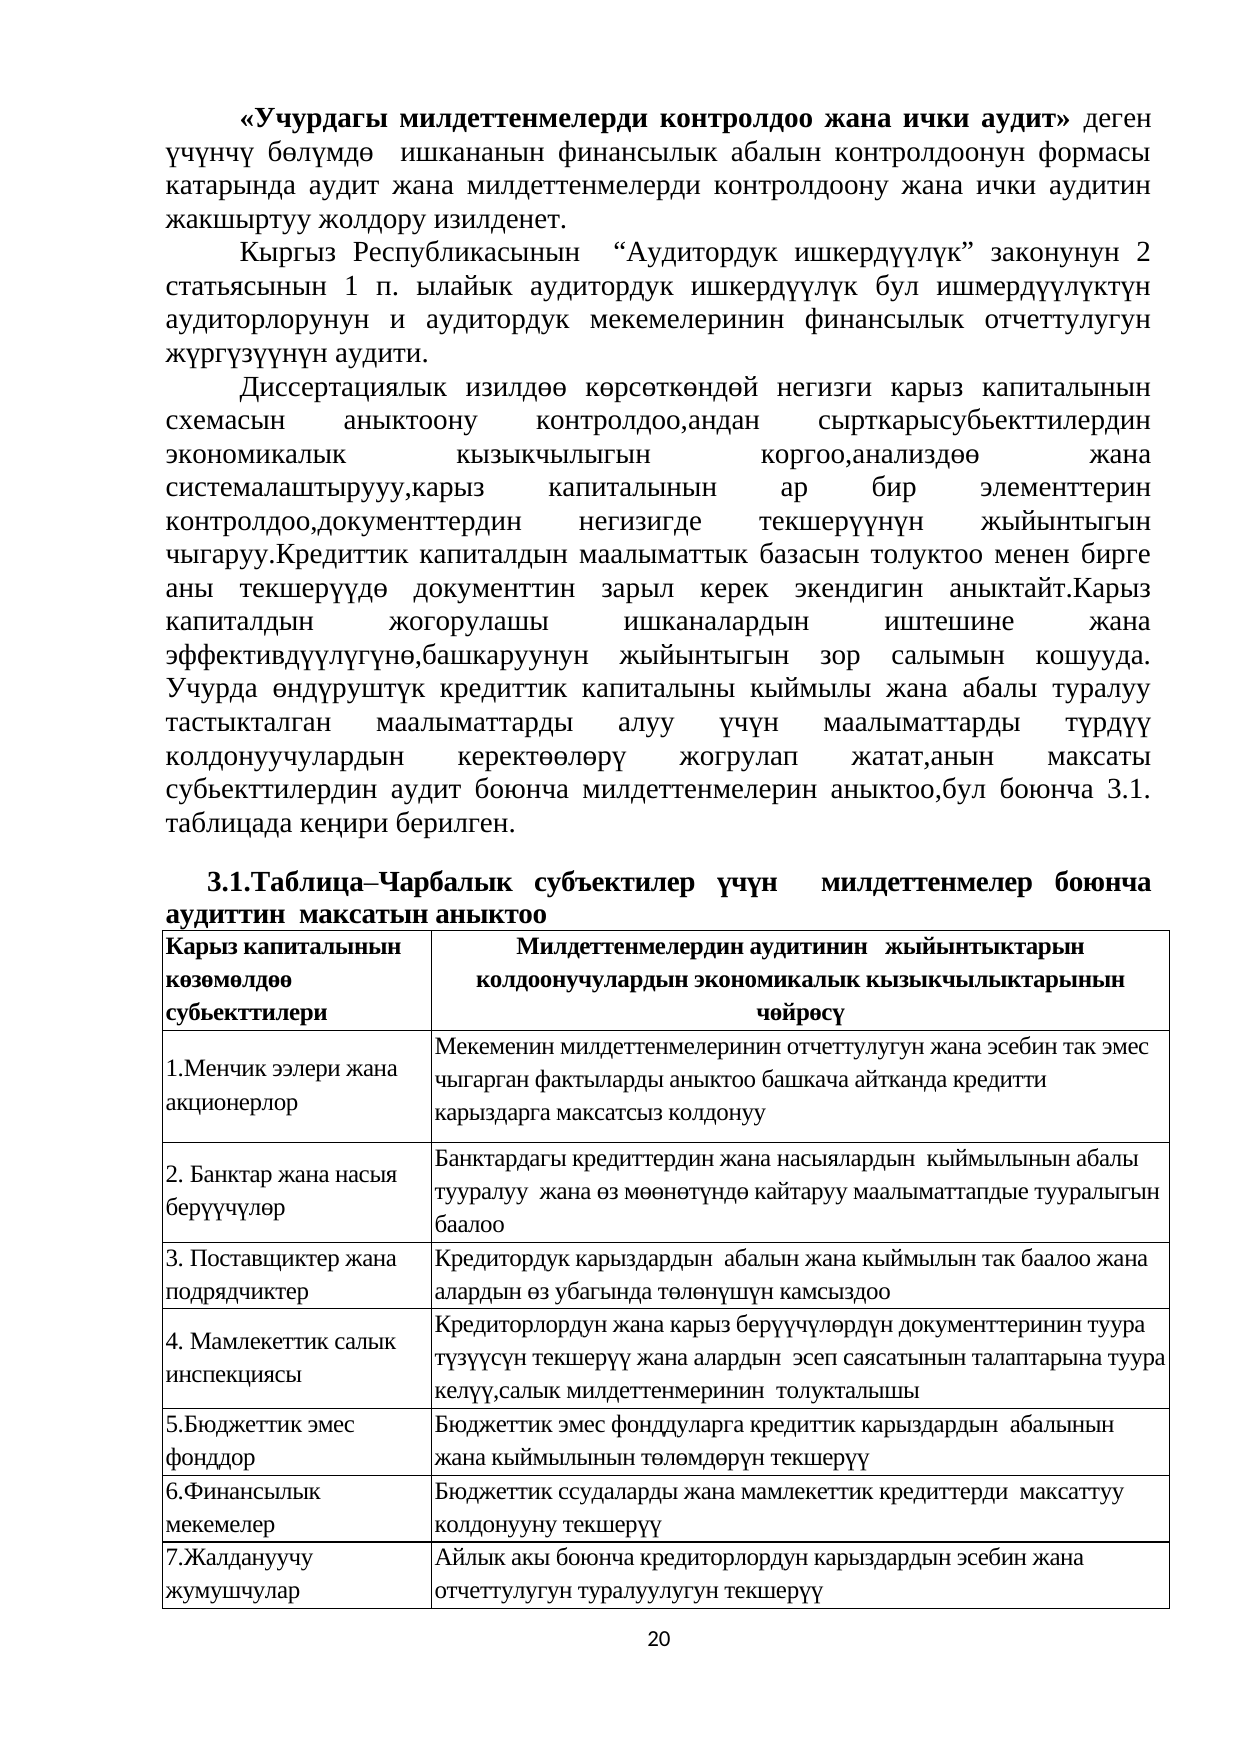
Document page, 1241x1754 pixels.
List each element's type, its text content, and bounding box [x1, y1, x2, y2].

table_cell 1.Менчик ээлери жана акционерлор [163, 1031, 431, 1142]
text «Учурдагы милдеттенмелерди контролдоо жана ички аудит» деген үчүнчү бөлүмдө ишкананын финансылык абалын контролдоонун формасы катарында аудит жана милдеттенмелерди контролдоону жана ички аудитин жакшыртуу жолдору изилденет. [165, 100, 1152, 234]
table_header Милдеттенмелердин аудитинин жыйынтыктарын колдоонучулардын экономикалык кызыкчылыктарынын чөйрөсү [432, 931, 1169, 1030]
table_cell 6.Финансылык мекемелер [163, 1476, 431, 1541]
table_cell 3. Поставщиктер жана подрядчиктер [163, 1243, 431, 1308]
text Диссертациялык изилдөө көрсөткөндөй негизги карыз капиталынын схемасын аныктоону контролдоо,андан сырткарысубьекттилердин экономикалык кызыкчылыгын коргоо,анализдөө жана системалаштырууу,карыз капиталынын ар бир элементтерин контролдоо,документтердин негизигде текшерүүнүн жыйынтыгын чыгаруу.Кредиттик капиталдын маалыматтык базасын толуктоо менен бирге аны текшерүүдө документтин зарыл керек экендигин аныктайт.Карыз капиталдын жогорулашы ишканалардын иштешине жана эффективдүүлүгүнө,башкаруунун жыйынтыгын зор салымын кошууда. Учурда өндүруштүк кредиттик капиталыны кыймылы жана абалы туралуу тастыкталган маалыматтарды алуу үчүн маалыматтарды түрдүү колдонуучулардын керектөөлөрү жогрулап жатат,анын максаты субьекттилердин аудит боюнча милдеттенмелерин аныктоо,бул боюнча 3.1. таблицада кеңири берилген. [165, 369, 1152, 838]
table_cell Бюджеттик эмес фонддуларга кредиттик карыздардын абалынын жана кыймылынын төлөмдөрүн текшерүү [432, 1409, 1169, 1475]
table_cell Мекеменин милдеттенмелеринин отчеттулугун жана эсебин так эмес чыгарган фактыларды аныктоо башкача айтканда кредитти карыздарга максатсыз колдонуу [432, 1031, 1169, 1142]
table_cell Бюджеттик ссудаларды жана мамлекеттик кредиттерди максаттуу колдонууну текшерүү [432, 1476, 1169, 1541]
table_cell 5.Бюджеттик эмес фонддор [163, 1409, 431, 1475]
text 3.1.Таблица–Чарбалык субъектилер үчүн милдеттенмелер боюнча аудиттин максатын аныктоо [165, 866, 1152, 930]
table_cell 4. Мамлекеттик салык инспекциясы [163, 1309, 431, 1408]
table_cell 7.Жалдануучу жумушчулар [163, 1543, 431, 1608]
table_cell Кредиторлордун жана карыз берүүчүлөрдүн документтеринин туура түзүүсүн текшерүү жана алардын эсеп саясатынын талаптарына туура келүү,салык милдеттенмеринин толукталышы [432, 1309, 1169, 1408]
table_header Карыз капиталынын көзөмөлдөө субьекттилери [163, 931, 431, 1030]
text Кыргыз Республикасынын “Аудитордук ишкердүүлүк” законунун 2 статьясынын 1 п. ылайык аудитордук ишкердүүлүк бул ишмердүүлүктүн аудиторлорунун и аудитордук мекемелеринин финансылык отчеттулугун жүргүзүүнүн аудити. [165, 234, 1152, 369]
table_cell Айлык акы боюнча кредиторлордун карыздардын эсебин жана отчеттулугун туралуулугун текшерүү [432, 1543, 1169, 1608]
table_cell Кредитордук карыздардын абалын жана кыймылын так баалоо жана алардын өз убагында төлөнүшүн камсыздоо [432, 1243, 1169, 1308]
table_cell Банктардагы кредиттердин жана насыялардын кыймылынын абалы тууралуу жана өз мөөнөтүндө кайтаруу маалыматтапдые тууралыгын баалоо [432, 1143, 1169, 1242]
table_cell 2. Банктар жана насыя берүүчүлөр [163, 1143, 431, 1242]
